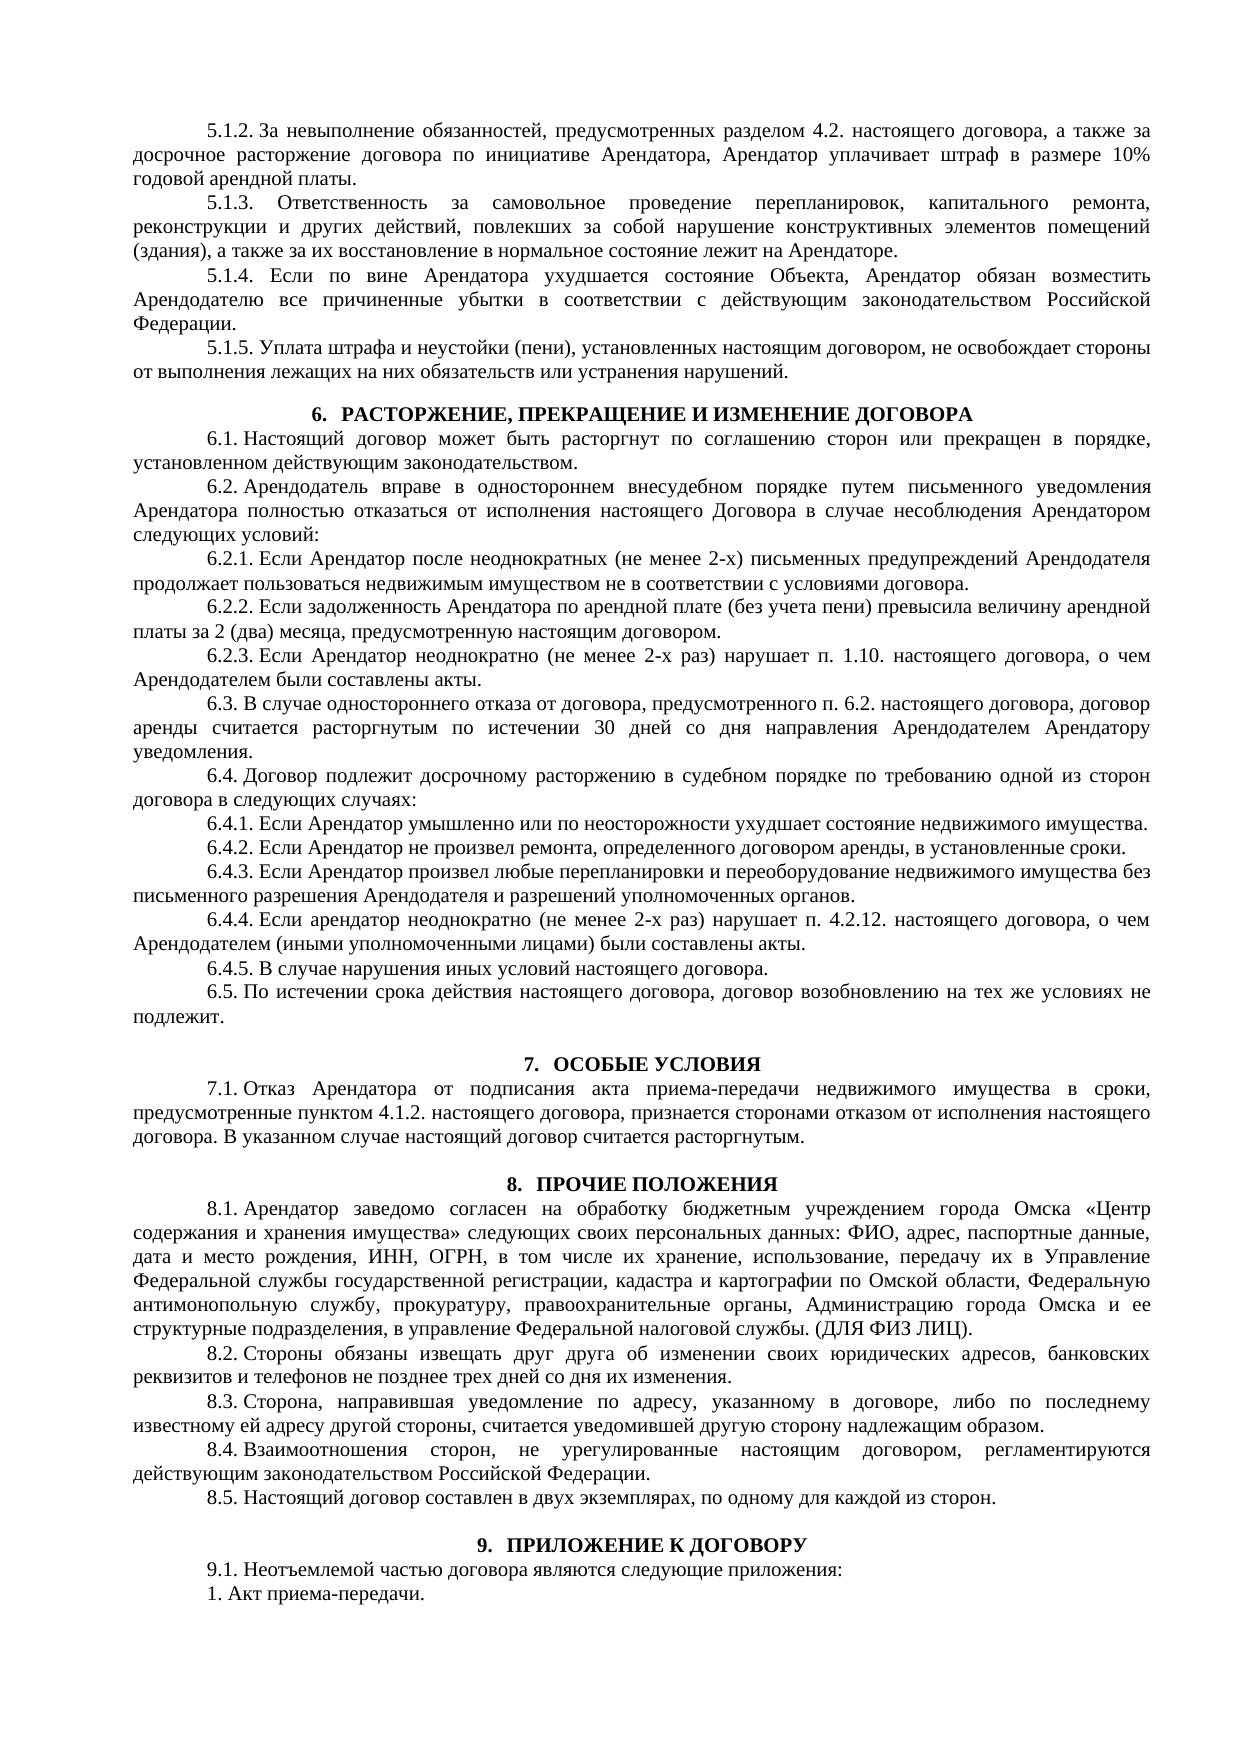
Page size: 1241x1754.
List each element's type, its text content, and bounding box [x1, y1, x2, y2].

text 6.3. В случае одностороннего отказа от договора, предусмотренного п. 6.2. настоящего договора, договор аренды считается расторгнутым по истечении 30 дней со дня направления Арендодателем Арендатору уведомления. [133, 691, 1152, 763]
text 6.2.2. Если задолженность Арендатора по арендной плате (без учета пени) превысила величину арендной платы за 2 (два) месяца, предусмотренную настоящим договором. [133, 594, 1152, 643]
text 6.4.1. Если Арендатор умышленно или по неосторожности ухудшает состояние недвижимого имущества. [133, 811, 1152, 835]
text 8.3. Сторона, направившая уведомление по адресу, указанному в договоре, либо по последнему известному ей адресу другой стороны, считается уведомившей другую сторону надлежащим образом. [133, 1388, 1152, 1437]
text 5.1.4. Если по вине Арендатора ухудшается состояние Объекта, Арендатор обязан возместить Арендодателю все причиненные убытки в соответствии с действующим законодательством Российской Федерации. [133, 262, 1152, 335]
text 9.1. Неотъемлемой частью договора являются следующие приложения: [133, 1557, 1152, 1581]
text 6.5. По истечении срока действия настоящего договора, договор возобновлению на тех же условиях не подлежит. [133, 979, 1152, 1028]
text 6.4.3. Если Арендатор произвел любые перепланировки и переоборудование недвижимого имущества без письменного разрешения Арендодателя и разрешений уполномоченных органов. [133, 859, 1152, 907]
text 5.1.5. Уплата штрафа и неустойки (пени), установленных настоящим договором, не освобождает стороны от выполнения лежащих на них обязательств или устранения нарушений. [133, 335, 1152, 383]
text 6.4.4. Если арендатор неоднократно (не менее 2-х раз) нарушает п. 4.2.12. настоящего договора, о чем Арендодателем (иными уполномоченными лицами) были составлены акты. [133, 907, 1152, 955]
text 7. ОСОБЫЕ УСЛОВИЯ [133, 1052, 1152, 1076]
text 6.1. Настоящий договор может быть расторгнут по соглашению сторон или прекращен в порядке, установленном действующим законодательством. [133, 426, 1152, 474]
text 6.2.3. Если Арендатор неоднократно (не менее 2-х раз) нарушает п. 1.10. настоящего договора, о чем Арендодателем были составлены акты. [133, 643, 1152, 691]
text 1. Акт приема-передачи. [133, 1581, 1152, 1605]
text 6.2. Арендодатель вправе в одностороннем внесудебном порядке путем письменного уведомления Арендатора полностью отказаться от исполнения настоящего Договора в случае несоблюдения Арендатором следующих условий: [133, 474, 1152, 546]
text 8.1. Арендатор заведомо согласен на обработку бюджетным учреждением города Омска «Центр содержания и хранения имущества» следующих своих персональных данных: ФИО, адрес, паспортные данные, дата и место рождения, ИНН, ОГРН, в том числе их хранение, использование, передачу их в Управление Федеральной службы государственной регистрации, кадастра и картографии по Омской области, Федеральную антимонопольную службу, прокуратуру, правоохранительные органы, Администрацию города Омска и ее структурные подразделения, в управление Федеральной налоговой службы. (ДЛЯ ФИЗ ЛИЦ). [133, 1196, 1152, 1340]
text 6.4.2. Если Арендатор не произвел ремонта, определенного договором аренды, в установленные сроки. [133, 835, 1152, 859]
text 8.4. Взаимоотношения сторон, не урегулированные настоящим договором, регламентируются действующим законодательством Российской Федерации. [133, 1437, 1152, 1485]
text 8.5. Настоящий договор составлен в двух экземплярах, по одному для каждой из сторон. [133, 1485, 1152, 1509]
text 6.2.1. Если Арендатор после неоднократных (не менее 2-х) письменных предупреждений Арендодателя продолжает пользоваться недвижимым имуществом не в соответствии с условиями договора. [133, 546, 1152, 594]
text 8.2. Стороны обязаны извещать друг друга об изменении своих юридических адресов, банковских реквизитов и телефонов не позднее трех дней со дня их изменения. [133, 1340, 1152, 1388]
text 8. ПРОЧИЕ ПОЛОЖЕНИЯ [133, 1172, 1152, 1196]
text 5.1.3. Ответственность за самовольное проведение перепланировок, капитального ремонта, реконструкции и других действий, повлекших за собой нарушение конструктивных элементов помещений (здания), а также за их восстановление в нормальное состояние лежит на Арендаторе. [133, 190, 1152, 262]
text 7.1. Отказ Арендатора от подписания акта приема-передачи недвижимого имущества в сроки, предусмотренные пунктом 4.1.2. настоящего договора, признается сторонами отказом от исполнения настоящего договора. В указанном случае настоящий договор считается расторгнутым. [133, 1076, 1152, 1148]
text 9. ПРИЛОЖЕНИЕ К ДОГОВОРУ [133, 1533, 1152, 1557]
text 6.4. Договор подлежит досрочному расторжению в судебном порядке по требованию одной из сторон договора в следующих случаях: [133, 763, 1152, 811]
text 6.4.5. В случае нарушения иных условий настоящего договора. [133, 955, 1152, 979]
text 5.1.2. За невыполнение обязанностей, предусмотренных разделом 4.2. настоящего договора, а также за досрочное расторжение договора по инициативе Арендатора, Арендатор уплачивает штраф в размере 10% годовой арендной платы. [133, 118, 1152, 190]
text 6. РАСТОРЖЕНИЕ, ПРЕКРАЩЕНИЕ И ИЗМЕНЕНИЕ ДОГОВОРА [133, 402, 1152, 426]
